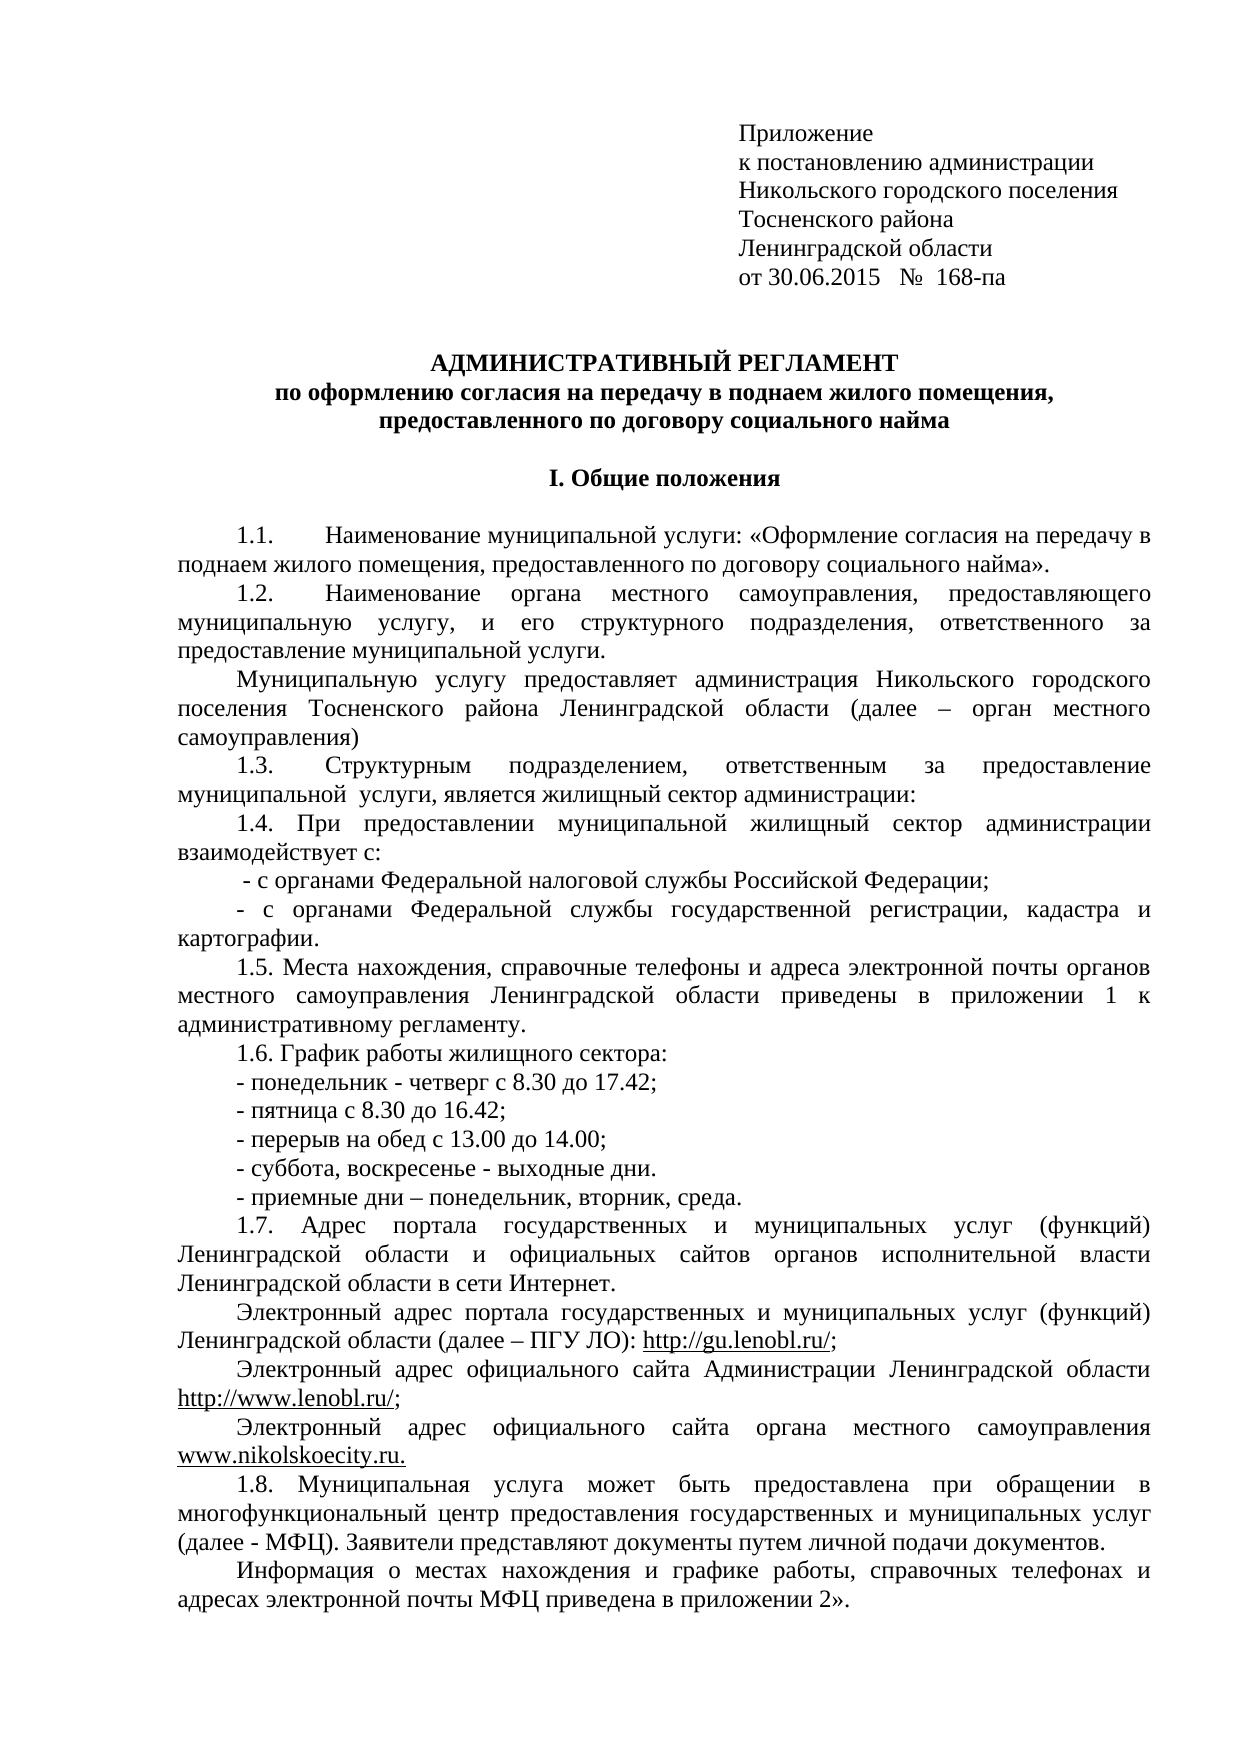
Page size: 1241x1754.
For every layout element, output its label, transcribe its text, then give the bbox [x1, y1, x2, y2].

text Ленинградской области [738, 233, 1152, 262]
text 1.8. Муниципальная услуга может быть предоставлена при обращении в многофункциональный центр предоставления государственных и муниципальных услуг (далее - МФЦ). Заявители представляют документы путем личной подачи документов. [177, 1469, 1152, 1556]
text Электронный адрес официального сайта органа местного самоуправления www.nikolskoecity.ru. [177, 1412, 1152, 1469]
text - понедельник - четверг с 8.30 до 17.42; [236, 1067, 1152, 1096]
list Наименование органа местного самоуправления, предоставляющего муниципальную услугу, и его структурного подразделения, ответственного за предоставление муниципальной услуги. [177, 578, 1152, 664]
text - пятница с 8.30 до 16.42; [236, 1096, 1152, 1124]
text - с органами Федеральной налоговой службы Российской Федерации; [177, 866, 1152, 894]
list Наименование муниципальной услуги: «Оформление согласия на передачу в поднаем жилого помещения, предоставленного по договору социального найма». [177, 521, 1152, 578]
text I. Общие положения [177, 463, 1152, 492]
list Муниципальную услугу предоставляет администрация Никольского городского поселения Тосненского района Ленинградской области (далее – орган местного самоуправления) [177, 664, 1152, 751]
text 1.7. Адрес портала государственных и муниципальных услуг (функций) Ленинградской области и официальных сайтов органов исполнительной власти Ленинградской области в сети Интернет. [177, 1211, 1152, 1297]
text - приемные дни – понедельник, вторник, среда. [236, 1182, 1152, 1211]
text к постановлению администрации Никольского городского поселения Тосненского района [738, 147, 1152, 233]
text Приложение [738, 118, 1152, 147]
text предоставленного по договору социального найма [177, 406, 1152, 434]
text Информация о местах нахождения и графике работы, справочных телефонах и адресах электронной почты МФЦ приведена в приложении 2». [177, 1556, 1152, 1613]
text 1.3. Структурным подразделением, ответственным за предоставление муниципальной услуги, является жилищный сектор администрации: [177, 751, 1152, 808]
text 1.6. График работы жилищного сектора: [177, 1038, 1152, 1067]
text 1.4. При предоставлении муниципальной жилищный сектор администрации взаимодействует с: [177, 808, 1152, 866]
text Электронный адрес портала государственных и муниципальных услуг (функций) Ленинградской области (далее – ПГУ ЛО): http://gu.lenobl.ru/; [177, 1297, 1152, 1354]
text 1.5. Места нахождения, справочные телефоны и адреса электронной почты органов местного самоуправления Ленинградской области приведены в приложении 1 к административному регламенту. [177, 952, 1152, 1038]
text от 30.06.2015 № 168-па [738, 262, 1152, 291]
text - с органами Федеральной службы государственной регистрации, кадастра и картографии. [177, 894, 1152, 952]
text Электронный адрес официального сайта Администрации Ленинградской области http://www.lenobl.ru/; [177, 1354, 1152, 1412]
text - перерыв на обед с 13.00 до 14.00; [236, 1124, 1152, 1153]
text - суббота, воскресенье - выходные дни. [236, 1153, 1152, 1182]
text АДМИНИСТРАТИВНЫЙ РЕГЛАМЕНТ [177, 348, 1152, 377]
text по оформлению согласия на передачу в поднаем жилого помещения, [177, 377, 1152, 406]
